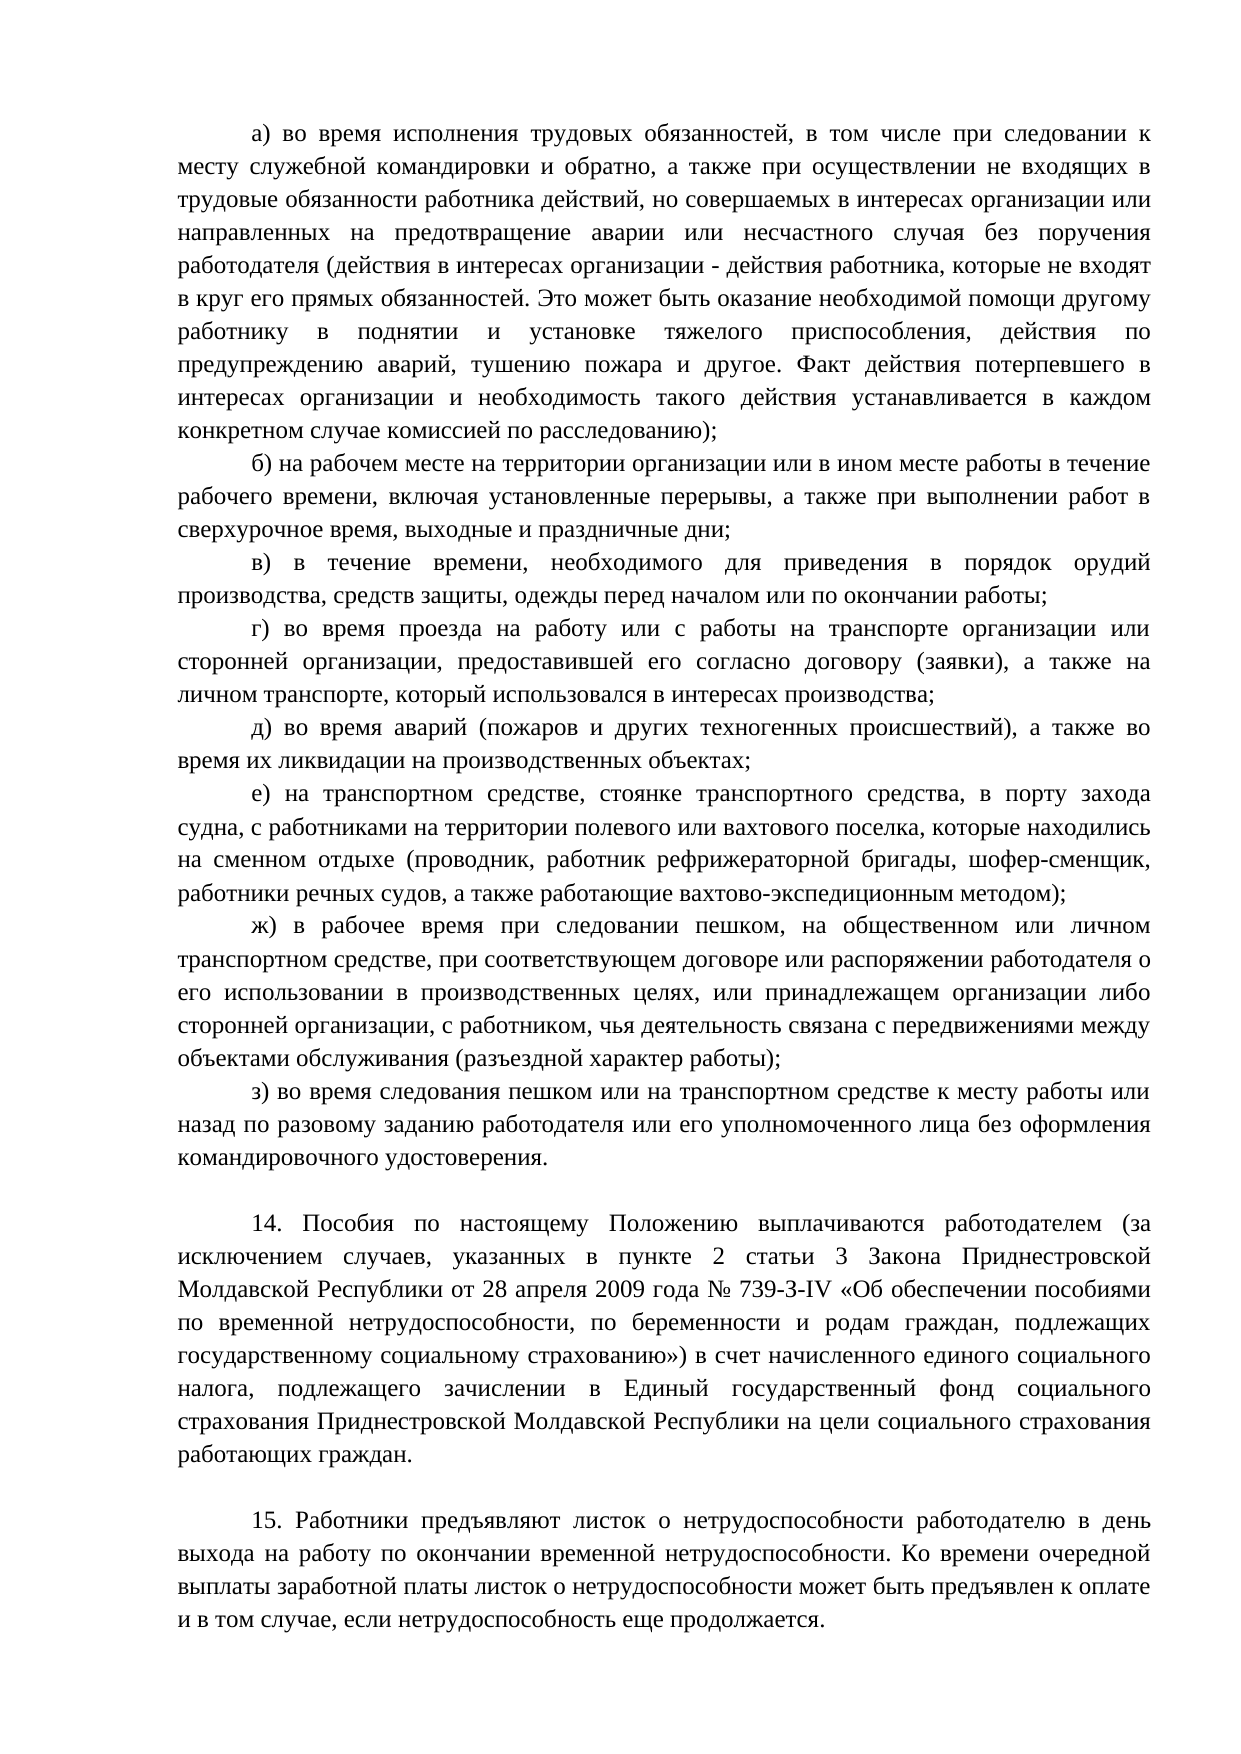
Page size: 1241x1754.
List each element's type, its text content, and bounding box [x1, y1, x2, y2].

text г) во время проезда на работу или с работы на транспорте организации или сторонней организации, предоставившей его согласно договору (заявки), а также на личном транспорте, который использовался в интересах производства; [177, 613, 1152, 708]
text 14. Пособия по настоящему Положению выплачиваются работодателем (за исключением случаев, указанных в пункте 2 статьи 3 Закона Приднестровской Молдавской Республики от 28 апреля 2009 года № 739-З-IV «Об обеспечении пособиями по временной нетрудоспособности, по беременности и родам граждан, подлежащих государственному социальному страхованию») в счет начисленного единого социального налога, подлежащего зачислении в Единый государственный фонд социального страхования Приднестровской Молдавской Республики на цели социального страхования работающих граждан. [177, 1208, 1152, 1468]
text в) в течение времени, необходимого для приведения в порядок орудий производства, средств защиты, одежды перед началом или по окончании работы; [177, 547, 1152, 609]
text д) во время аварий (пожаров и других техногенных происшествий), а также во время их ликвидации на производственных объектах; [177, 712, 1152, 774]
text б) на рабочем месте на территории организации или в ином месте работы в течение рабочего времени, включая установленные перерывы, а также при выполнении работ в сверхурочное время, выходные и праздничные дни; [177, 448, 1152, 543]
text а) во время исполнения трудовых обязанностей, в том числе при следовании к месту служебной командировки и обратно, а также при осуществлении не входящих в трудовые обязанности работника действий, но совершаемых в интересах организации или направленных на предотвращение аварии или несчастного случая без поручения работодателя (действия в интересах организации - действия работника, которые не входят в круг его прямых обязанностей. Это может быть оказание необходимой помощи другому работнику в поднятии и установке тяжелого приспособления, действия по предупреждению аварий, тушению пожара и другое. Факт действия потерпевшего в интересах организации и необходимость такого действия устанавливается в каждом конкретном случае комиссией по расследованию); [177, 118, 1152, 444]
text ж) в рабочее время при следовании пешком, на общественном или личном транспортном средстве, при соответствующем договоре или распоряжении работодателя о его использовании в производственных целях, или принадлежащем организации либо сторонней организации, с работником, чья деятельность связана с передвижениями между объектами обслуживания (разъездной характер работы); [177, 911, 1152, 1071]
text е) на транспортном средстве, стоянке транспортного средства, в порту захода судна, с работниками на территории полевого или вахтового поселка, которые находились на сменном отдыхе (проводник, работник рефрижераторной бригады, шофер-сменщик, работники речных судов, а также работающие вахтово-экспедиционным методом); [177, 778, 1152, 906]
text 15. Работники предъявляют листок о нетрудоспособности работодателю в день выхода на работу по окончании временной нетрудоспособности. Ко времени очередной выплаты заработной платы листок о нетрудоспособности может быть предъявлен к оплате и в том случае, если нетрудоспособность еще продолжается. [177, 1505, 1152, 1633]
text з) во время следования пешком или на транспортном средстве к месту работы или назад по разовому заданию работодателя или его уполномоченного лица без оформления командировочного удостоверения. [177, 1076, 1152, 1171]
